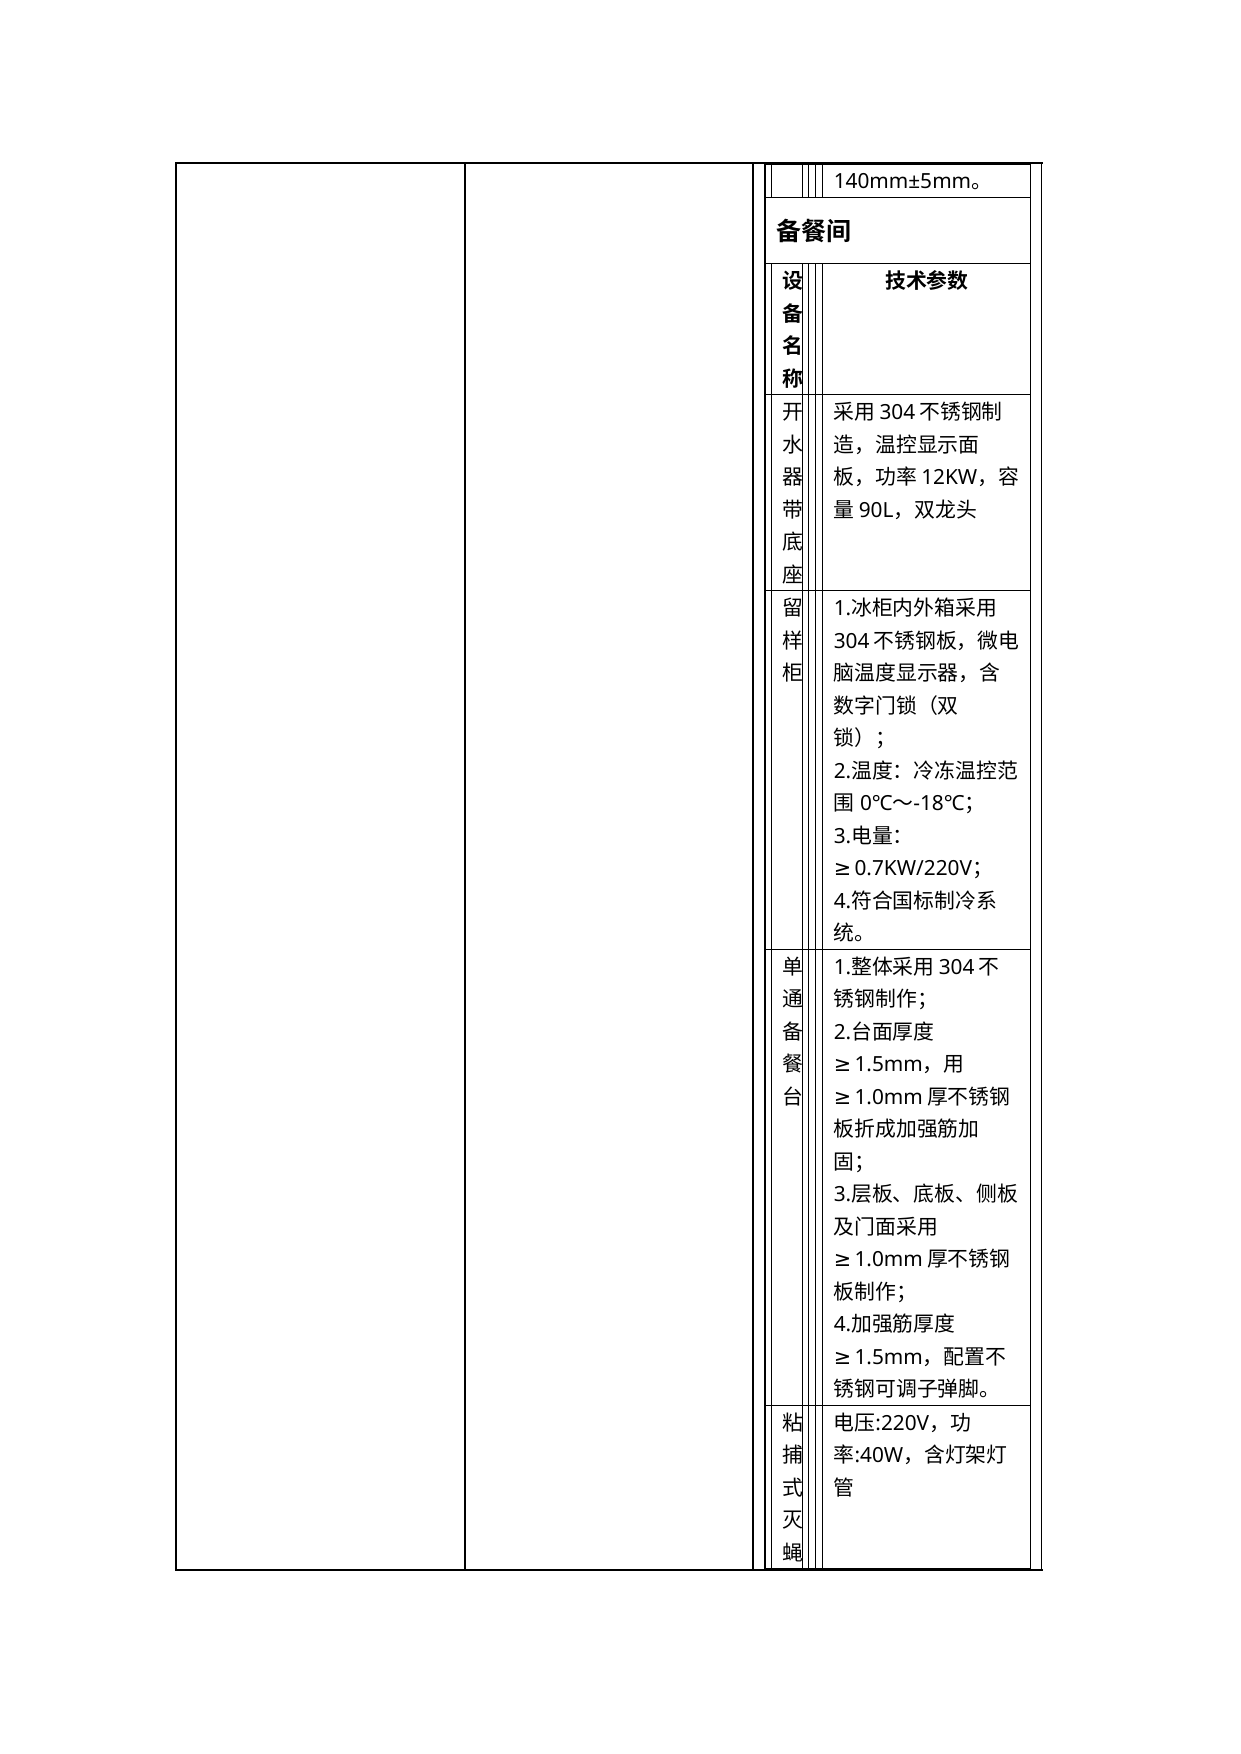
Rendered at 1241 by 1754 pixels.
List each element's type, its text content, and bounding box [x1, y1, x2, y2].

table_cell [772, 1406, 802, 1568]
table_cell [803, 264, 808, 394]
table_cell [809, 950, 815, 1405]
table_cell [766, 591, 771, 949]
table_cell [754, 164, 764, 1569]
table_cell [823, 165, 1030, 197]
table_cell [466, 164, 752, 1569]
table_cell [803, 1406, 808, 1568]
table_cell [803, 165, 808, 197]
table_cell [816, 950, 822, 1405]
table_cell [823, 950, 1030, 1405]
table_cell [809, 591, 815, 949]
table_cell [809, 264, 815, 394]
table_cell [766, 264, 771, 394]
table_cell [766, 1406, 771, 1568]
table_cell [1031, 164, 1041, 1569]
table_cell [772, 264, 802, 394]
table_cell [816, 264, 822, 394]
table_cell [772, 591, 802, 949]
table_cell [809, 1406, 815, 1568]
table_cell [823, 264, 1030, 394]
table_cell [766, 198, 1030, 263]
table_cell [766, 165, 771, 197]
table_cell [766, 950, 771, 1405]
table_cell [809, 165, 815, 197]
table_cell [816, 1406, 822, 1568]
table_cell [816, 395, 822, 590]
table_cell [772, 165, 802, 197]
table_cell [803, 950, 808, 1405]
table_cell 1 [177, 164, 464, 1569]
table_cell [766, 395, 771, 590]
table_cell [823, 1406, 1030, 1568]
table_cell [803, 591, 808, 949]
table_cell [772, 950, 802, 1405]
table_cell [803, 395, 808, 590]
table_cell [823, 591, 1030, 949]
table_cell [809, 395, 815, 590]
table_cell [772, 395, 802, 590]
table_cell [823, 395, 1030, 590]
table_cell [816, 165, 822, 197]
table_cell [816, 591, 822, 949]
